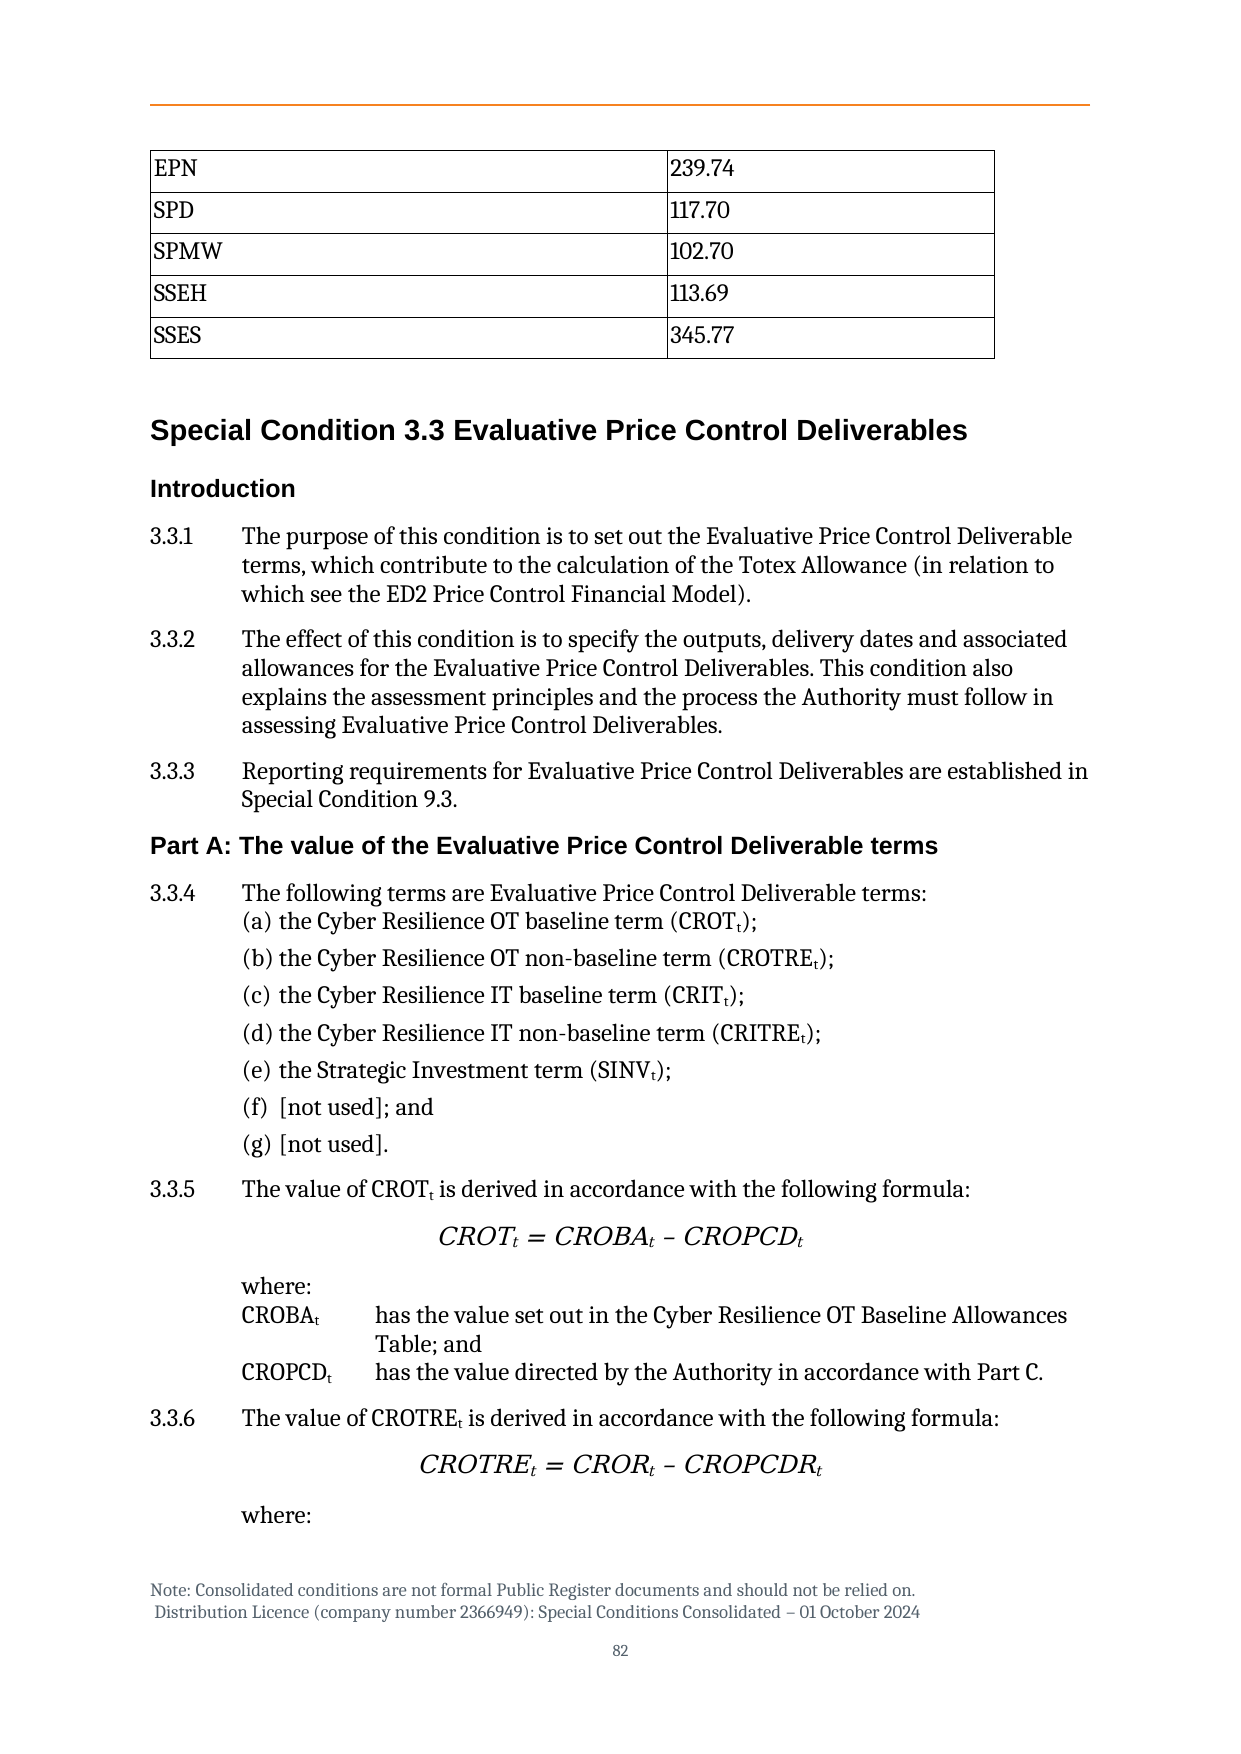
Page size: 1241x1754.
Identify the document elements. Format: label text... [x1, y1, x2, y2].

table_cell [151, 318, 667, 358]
subtitle The value of the Evaluative Price Control Deliverable terms [150, 831, 1090, 859]
list the Cyber Resilience IT baseline term (CRITt); [242, 981, 1090, 1010]
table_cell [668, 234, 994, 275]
list the Strategic Investment term (SINVt); [242, 1056, 1090, 1084]
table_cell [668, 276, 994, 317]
subtitle Introduction [150, 474, 1090, 503]
subtitle Evaluative Price Control Deliverables [150, 413, 1090, 447]
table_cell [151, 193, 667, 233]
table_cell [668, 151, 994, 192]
text CROBAt has the value set out in the Cyber Resilience OT Baseline Allowances Table; and [242, 1301, 1090, 1358]
text CROTREt = CRORt – CROPCDRt [150, 1449, 1090, 1479]
text CROPCDt has the value directed by the Authority in accordance with Part C. [242, 1358, 1090, 1387]
text The following terms are Evaluative Price Control Deliverable terms: [150, 878, 1090, 907]
text where: [242, 1501, 1090, 1529]
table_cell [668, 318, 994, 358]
text The purpose of this condition is to set out the Evaluative Price Control Deliverable terms, which contribute to the calculation of the Totex Allowance (in relation to which see the ED2 Price Control Financial Model). [150, 522, 1090, 608]
text CROTt = CROBAt – CROPCDt [150, 1221, 1090, 1251]
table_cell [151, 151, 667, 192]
text Reporting requirements for Evaluative Price Control Deliverables are established in Special Condition 9.3. [150, 757, 1090, 814]
list the Cyber Resilience OT non-baseline term (CROTREt); [242, 944, 1090, 973]
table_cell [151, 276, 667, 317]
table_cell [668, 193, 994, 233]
list [not used]. [242, 1130, 1090, 1158]
text The value of CROTREt is derived in accordance with the following formula: [150, 1404, 1090, 1432]
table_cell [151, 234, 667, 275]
list [not used]; and [242, 1093, 1090, 1121]
text The effect of this condition is to specify the outputs, delivery dates and associated allowances for the Evaluative Price Control Deliverables. This condition also explains the assessment principles and the process the Authority must follow in assessing Evaluative Price Control Deliverables. [150, 625, 1090, 740]
list the Cyber Resilience OT baseline term (CROTt); [242, 907, 1090, 936]
text The value of CROTt is derived in accordance with the following formula: [150, 1175, 1090, 1204]
text where: [242, 1272, 1090, 1301]
list the Cyber Resilience IT non-baseline term (CRITREt); [242, 1018, 1090, 1047]
